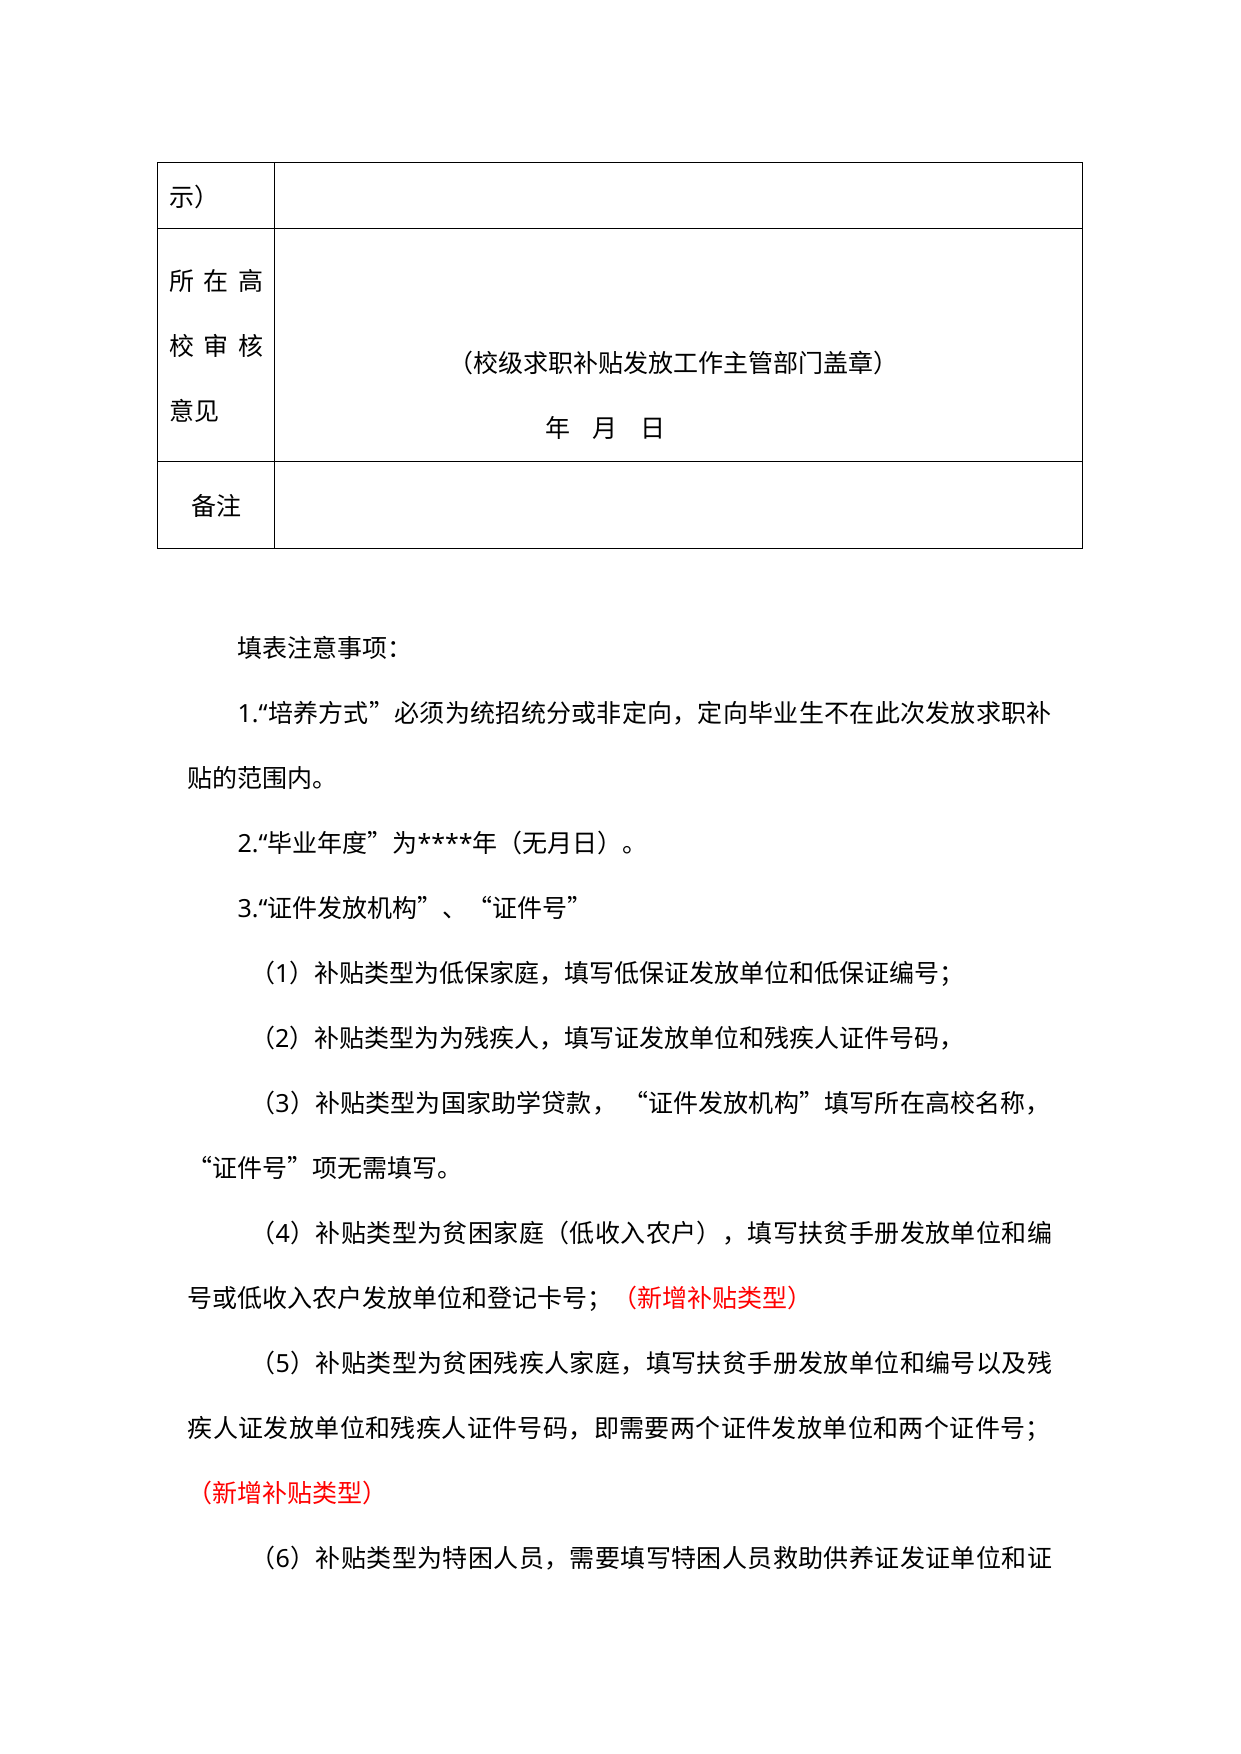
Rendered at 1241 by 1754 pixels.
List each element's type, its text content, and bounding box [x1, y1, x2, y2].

text （4）补贴类型为贫困家庭（低收入农户），填写扶贫手册发放单位和编号或低收入农户发放单位和登记卡号；（新增补贴类型） [187, 1199, 1053, 1329]
text （5）补贴类型为贫困残疾人家庭，填写扶贫手册发放单位和编号以及残疾人证发放单位和残疾人证件号码，即需要两个证件发放单位和两个证件号；（新增补贴类型） [187, 1329, 1053, 1524]
table_cell 所在高校审核意见 [158, 229, 274, 461]
text （2）补贴类型为为残疾人，填写证发放单位和残疾人证件号码， [187, 1004, 1053, 1069]
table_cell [275, 163, 1082, 228]
text 填表注意事项： [187, 614, 1053, 679]
table_cell [275, 462, 1082, 548]
text （3）补贴类型为国家助学贷款， “证件发放机构”填写所在高校名称，“证件号”项无需填写。 [187, 1069, 1053, 1199]
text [187, 1524, 1053, 1589]
table_cell 公示情况（残疾毕业生不需要公示） [158, 163, 274, 228]
text （1）补贴类型为低保家庭，填写低保证发放单位和低保证编号； [187, 939, 1053, 1004]
text 1.“培养方式”必须为统招统分或非定向，定向毕业生不在此次发放求职补贴的范围内。 [187, 679, 1053, 809]
table_cell （校级求职补贴发放工作主管部门盖章） 年 月 日 [275, 229, 1082, 461]
table_cell 备注 [158, 462, 274, 548]
text 3.“证件发放机构”、“证件号” [187, 874, 1053, 939]
text 2.“毕业年度”为****年（无月日）。 [187, 809, 1053, 874]
